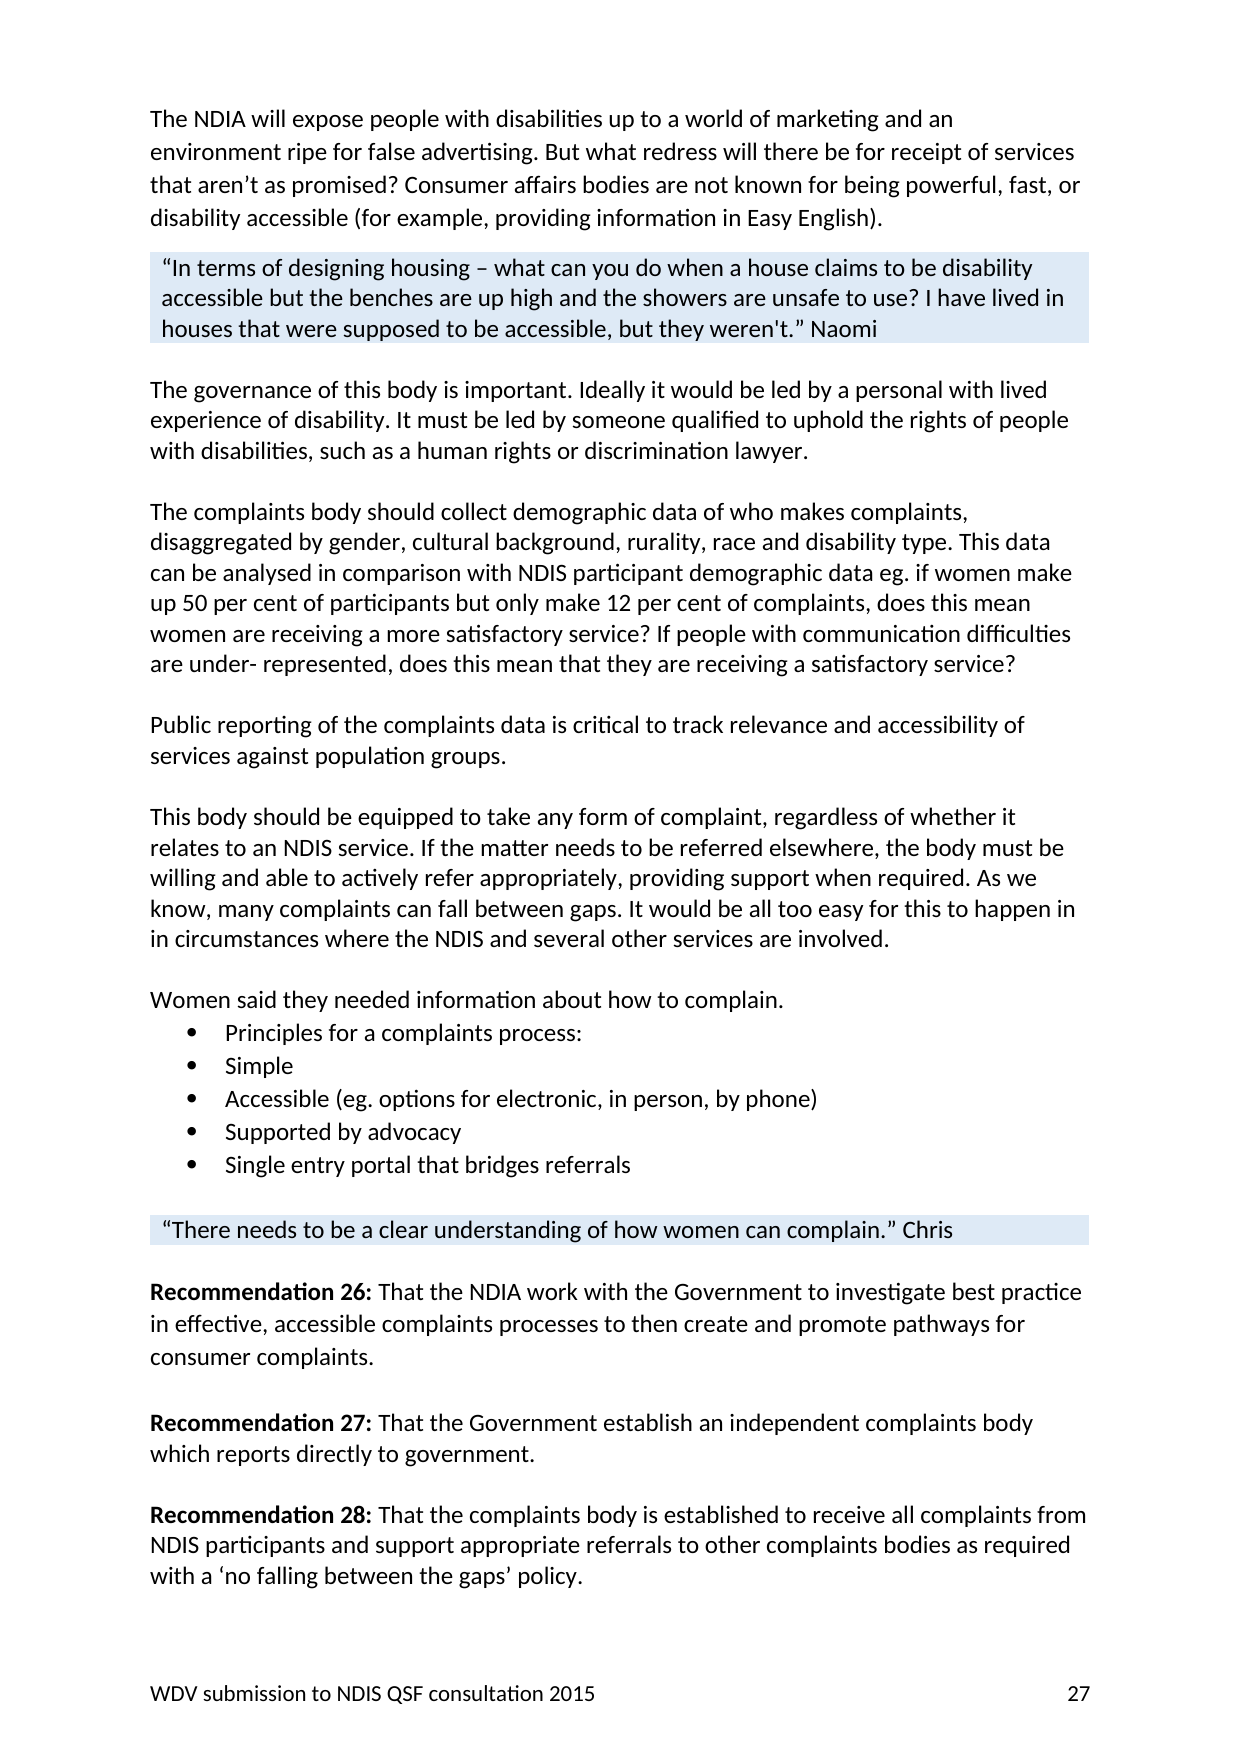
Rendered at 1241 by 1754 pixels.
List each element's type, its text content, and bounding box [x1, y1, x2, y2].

text The governance of this body is important. Ideally it would be led by a personal with lived experience of disability. It must be led by someone qualified to uphold the rights of people with disabilities, such as a human rights or discrimination lawyer. [150, 374, 1090, 465]
text Recommendation 26: That the NDIA work with the Government to investigate best practice in effective, accessible complaints processes to then create and promote pathways for consumer complaints. [150, 1276, 1090, 1372]
text The complaints body should collect demographic data of who makes complaints, disaggregated by gender, cultural background, rurality, race and disability type. This data can be analysed in comparison with NDIS participant demographic data eg. if women make up 50 per cent of participants but only make 12 per cent of complaints, does this mean women are receiving a more satisfactory service? If people with communication difficulties are under- represented, does this mean that they are receiving a satisfactory service? [150, 496, 1090, 679]
text Recommendation 27: That the Government establish an independent complaints body which reports directly to government. [150, 1407, 1090, 1468]
text This body should be equipped to take any form of complaint, regardless of whether it relates to an NDIS service. If the matter needs to be referred elsewhere, the body must be willing and able to actively refer appropriately, providing support when required. As we know, many complaints can fall between gaps. It would be all too easy for this to happen in in circumstances where the NDIS and several other services are involved. [150, 801, 1090, 954]
table_header “There needs to be a clear understanding of how women can complain.” Chris [150, 1215, 1089, 1245]
list Single entry portal that bridges referrals [187, 1149, 1090, 1179]
list Supported by advocacy [187, 1116, 1090, 1146]
text Public reporting of the complaints data is critical to track relevance and accessibility of services against population groups. [150, 709, 1090, 771]
list Simple [187, 1050, 1090, 1081]
list Principles for a complaints process: [187, 1017, 1090, 1048]
text Women said they needed information about how to complain. [150, 984, 1090, 1015]
text Recommendation 28: That the complaints body is established to receive all complaints from NDIS participants and support appropriate referrals to other complaints bodies as required with a ‘no falling between the gaps’ policy. [150, 1499, 1090, 1591]
table_header “In terms of designing housing – what can you do when a house claims to be disability accessible but the benches are up high and the showers are unsafe to use? I have lived in houses that were supposed to be accessible, but they weren't.” Naomi [150, 252, 1089, 343]
text The NDIA will expose people with disabilities up to a world of marketing and an environment ripe for false advertising. But what redress will there be for receipt of services that aren’t as promised? Consumer affairs bodies are not known for being powerful, fast, or disability accessible (for example, providing information in Easy English). [150, 103, 1090, 233]
list Accessible (eg. options for electronic, in person, by phone) [187, 1083, 1090, 1113]
